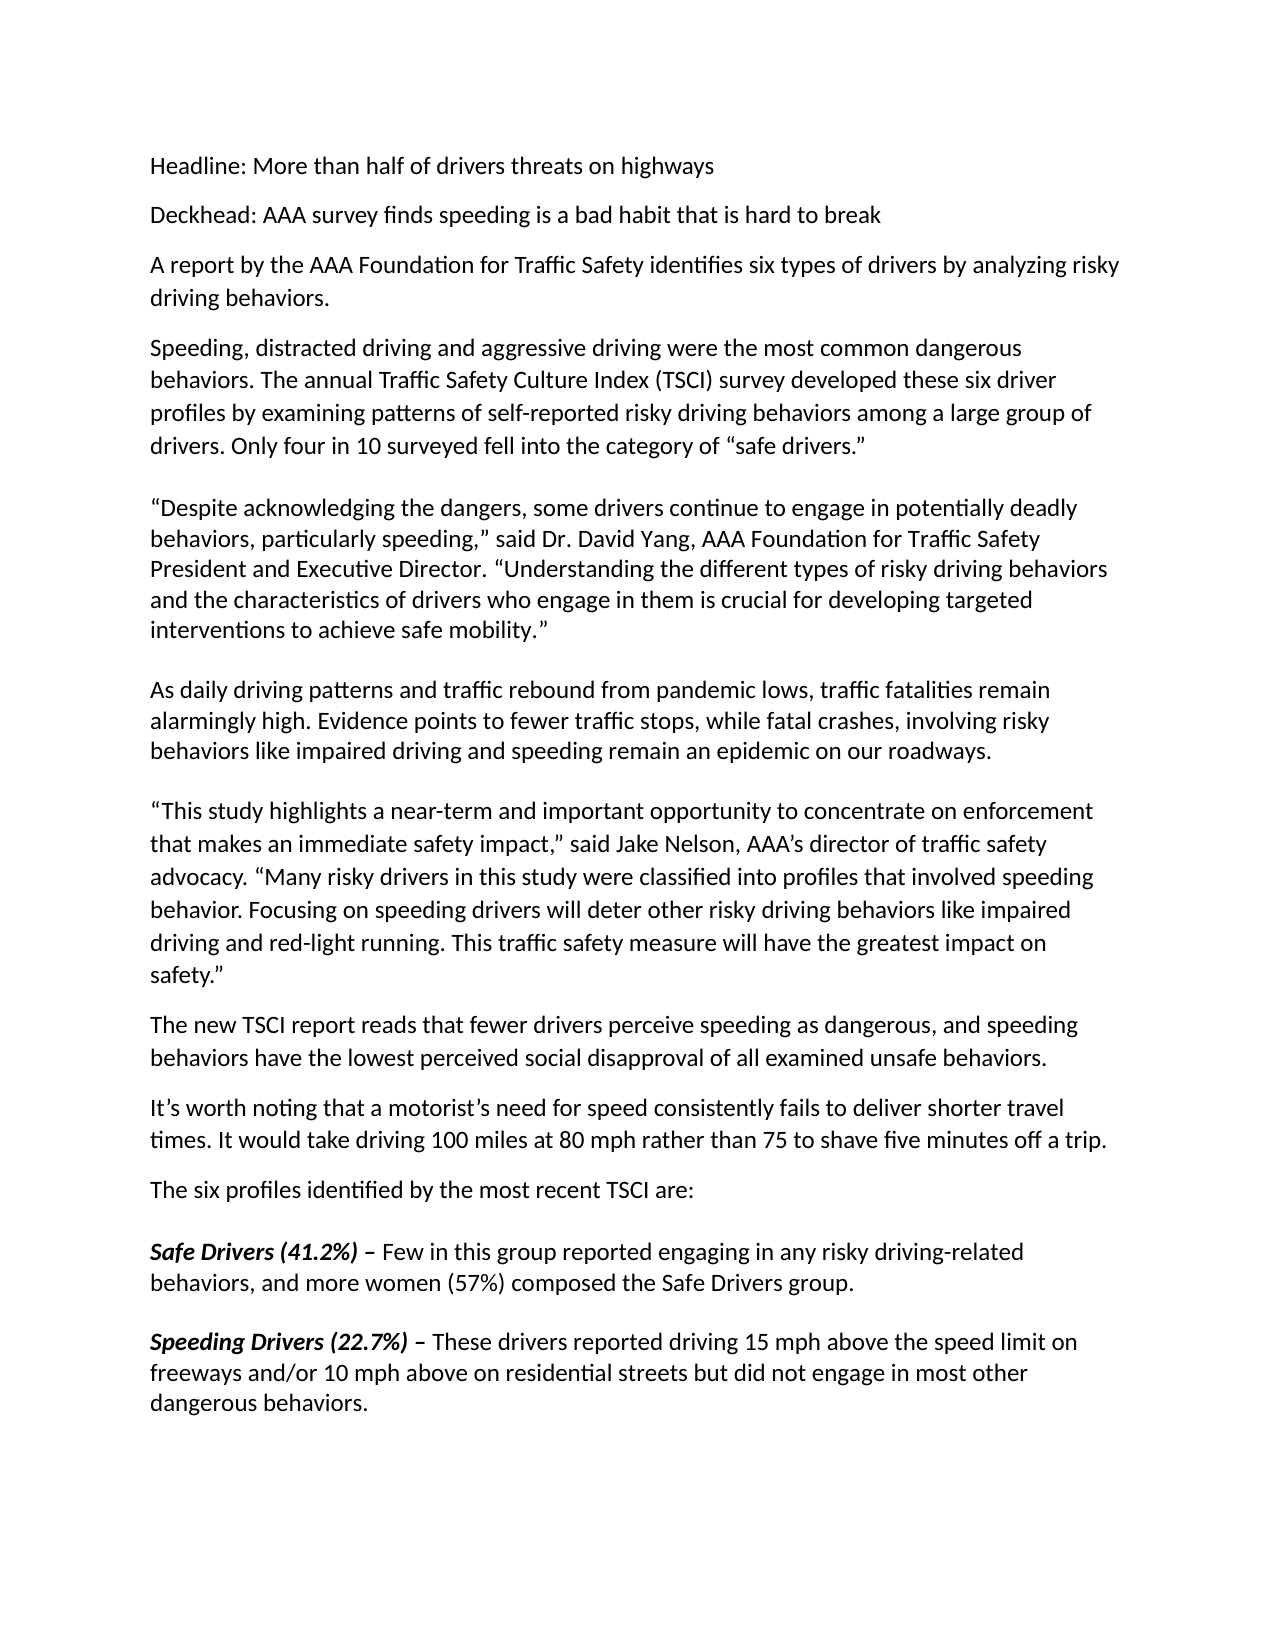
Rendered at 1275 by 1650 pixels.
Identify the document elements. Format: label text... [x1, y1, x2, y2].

text Speeding Drivers (22.7%) – These drivers reported driving 15 mph above the speed limit on freeways and/or 10 mph above on residential streets but did not engage in most other dangerous behaviors. [150, 1326, 1125, 1418]
text Headline: More than half of drivers threats on highways [150, 150, 1125, 181]
text Speeding, distracted driving and aggressive driving were the most common dangerous behaviors. The annual Traffic Safety Culture Index (TSCI) survey developed these six driver profiles by examining patterns of self-reported risky driving behaviors among a large group of drivers. Only four in 10 surveyed fell into the category of “safe drivers.” [150, 332, 1125, 461]
text It’s worth noting that a motorist’s need for speed consistently fails to deliver shorter travel times. It would take driving 100 miles at 80 mph rather than 75 to shave five minutes off a trip. [150, 1092, 1125, 1155]
text Safe Drivers (41.2%) – Few in this group reported engaging in any risky driving-related behaviors, and more women (57%) composed the Safe Drivers group. [150, 1236, 1125, 1297]
text “Despite acknowledging the dangers, some drivers continue to engage in potentially deadly behaviors, particularly speeding,” said Dr. David Yang, AAA Foundation for Traffic Safety President and Executive Director. “Understanding the different types of risky driving behaviors and the characteristics of drivers who engage in them is crucial for developing targeted interventions to achieve safe mobility.” [150, 492, 1125, 645]
text The six profiles identified by the most recent TSCI are: [150, 1174, 1125, 1205]
text As daily driving patterns and traffic rebound from pandemic lows, traffic fatalities remain alarmingly high. Evidence points to fewer traffic stops, while fatal crashes, involving risky behaviors like impaired driving and speeding remain an epidemic on our roadways. [150, 674, 1125, 766]
text The new TSCI report reads that fewer drivers perceive speeding as dangerous, and speeding behaviors have the lowest perceived social disapproval of all examined unsafe behaviors. [150, 1009, 1125, 1073]
text “This study highlights a near-term and important opportunity to concentrate on enforcement that makes an immediate safety impact,” said Jake Nelson, AAA’s director of traffic safety advocacy. “Many risky drivers in this study were classified into profiles that involved speeding behavior. Focusing on speeding drivers will deter other risky driving behaviors like impaired driving and red-light running. This traffic safety measure will have the greatest impact on safety.” [150, 795, 1125, 990]
text A report by the AAA Foundation for Traffic Safety identifies six types of drivers by analyzing risky driving behaviors. [150, 249, 1125, 313]
text Deckhead: AAA survey finds speeding is a bad habit that is hard to break [150, 199, 1125, 230]
